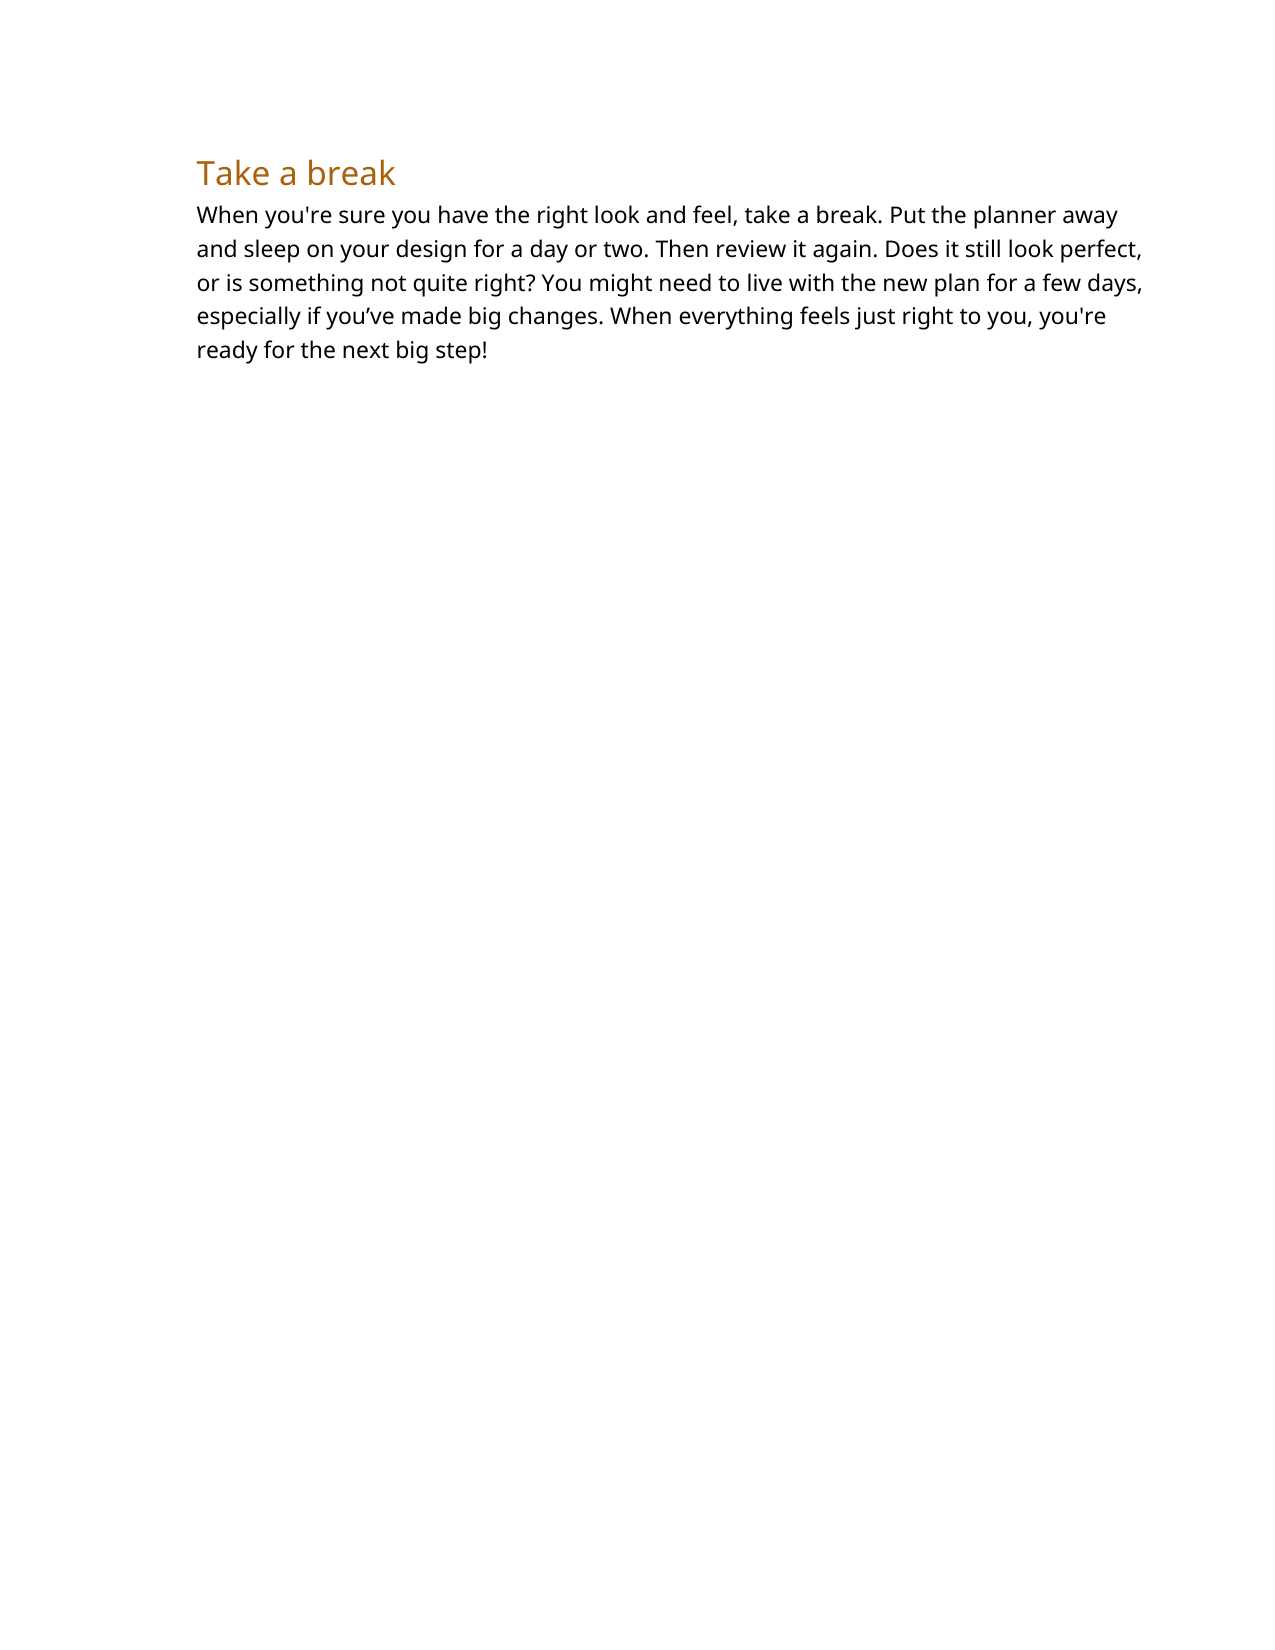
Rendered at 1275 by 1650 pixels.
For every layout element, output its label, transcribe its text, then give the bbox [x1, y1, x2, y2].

subtitle Take a break [196, 150, 1153, 195]
text When you're sure you have the right look and feel, take a break. Put the planner away and sleep on your design for a day or two. Then review it again. Does it still look perfect, or is something not quite right? You might need to live with the new plan for a few days, especially if you’ve made big changes. When everything feels just right to you, you're ready for the next big step! [196, 199, 1153, 365]
